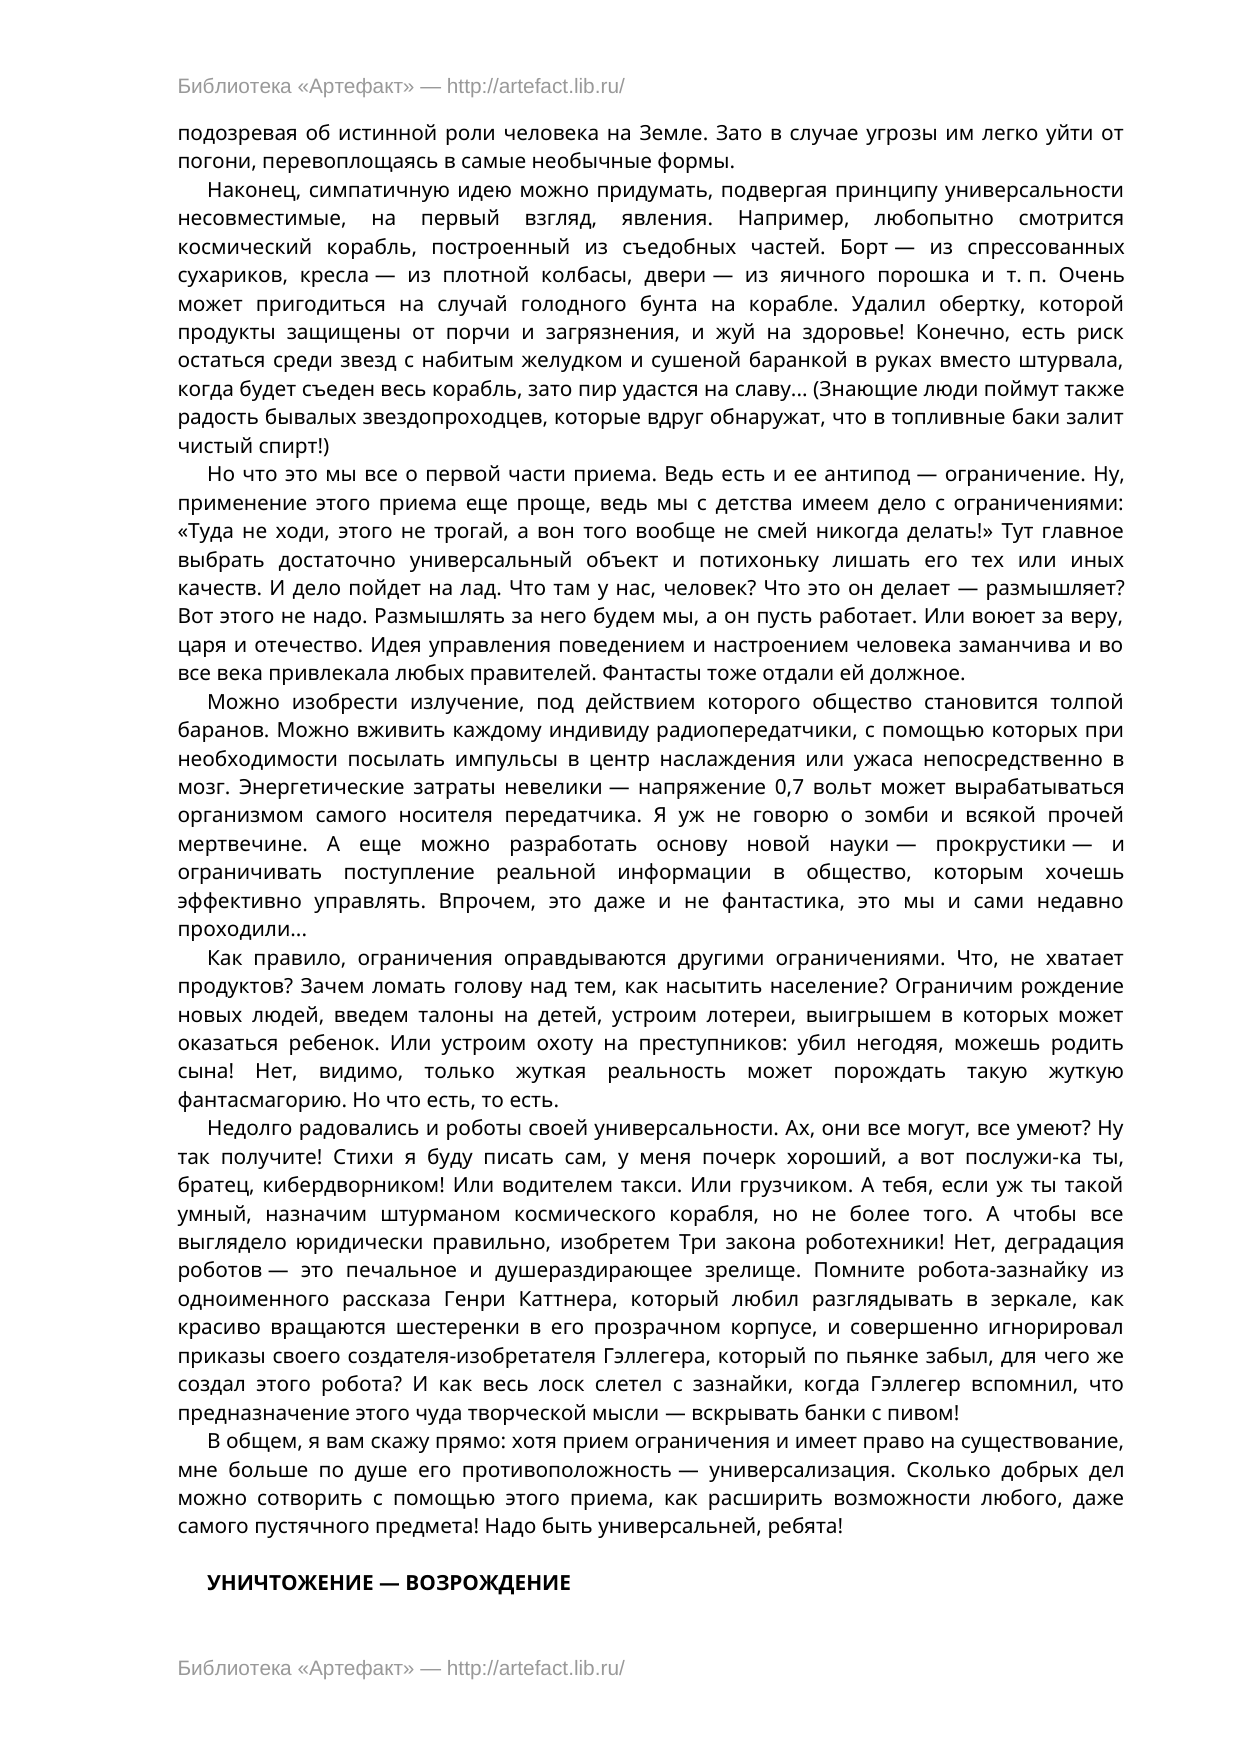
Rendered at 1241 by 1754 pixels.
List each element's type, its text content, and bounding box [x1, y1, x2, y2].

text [177, 118, 1125, 175]
text Наконец, симпатичную идею можно придумать, подвергая принципу универсальности несовместимые, на первый взгляд, явления. Например, любопытно смотрится космический корабль, построенный из съедобных частей. Борт — из спрессованных сухариков, кресла — из плотной колбасы, двери — из яичного порошка и т. п. Очень может пригодиться на случай голодного бунта на корабле. Удалил обертку, которой продукты защищены от порчи и загрязнения, и жуй на здоровье! Конечно, есть риск остаться среди звезд с набитым желудком и сушеной баранкой в руках вместо штурвала, когда будет съеден весь корабль, зато пир удастся на славу... (Знающие люди поймут также радость бывалых звездопроходцев, которые вдруг обнаружат, что в топливные баки залит чистый спирт!) [177, 175, 1125, 459]
text Но что это мы все о первой части приема. Ведь есть и ее антипод — ограничение. Ну, применение этого приема еще проще, ведь мы с детства имеем дело с ограничениями: «Туда не ходи, этого не трогай, а вон того вообще не смей никогда делать!» Тут главное выбрать достаточно универсальный объект и потихоньку лишать его тех или иных качеств. И дело пойдет на лад. Что там у нас, человек? Что это он делает — размышляет? Вот этого не надо. Размышлять за него будем мы, а он пусть работает. Или воюет за веру, царя и отечество. Идея управления поведением и настроением человека заманчива и во все века привлекала любых правителей. Фантасты тоже отдали ей должное. [177, 459, 1125, 687]
text В общем, я вам скажу прямо: хотя прием ограничения и имеет право на существование, мне больше по душе его противоположность — универсализация. Сколько добрых дел можно сотворить с помощью этого приема, как расширить возможности любого, даже самого пустячного предмета! Надо быть универсальней, ребята! [177, 1426, 1125, 1540]
text Можно изобрести излучение, под действием которого общество становится толпой баранов. Можно вживить каждому индивиду радиопередатчики, с помощью которых при необходимости посылать импульсы в центр наслаждения или ужаса непосредственно в мозг. Энергетические затраты невелики — напряжение 0,7 вольт может вырабатываться организмом самого носителя передатчика. Я уж не говорю о зомби и всякой прочей мертвечине. А еще можно разработать основу новой науки — прокрустики — и ограничивать поступление реальной информации в общество, которым хочешь эффективно управлять. Впрочем, это даже и не фантастика, это мы и сами недавно проходили... [177, 687, 1125, 943]
text УНИЧТОЖЕНИЕ — ВОЗРОЖДЕНИЕ [177, 1568, 1125, 1597]
text Как правило, ограничения оправдываются другими ограничениями. Что, не хватает продуктов? Зачем ломать голову над тем, как насытить население? Ограничим рождение новых людей, введем талоны на детей, устроим лотереи, выигрышем в которых может оказаться ребенок. Или устроим охоту на преступников: убил негодяя, можешь родить сына! Нет, видимо, только жуткая реальность может порождать такую жуткую фантасмагорию. Но что есть, то есть. [177, 943, 1125, 1113]
text Недолго радовались и роботы своей универсальности. Ах, они все могут, все умеют? Ну так получите! Стихи я буду писать сам, у меня почерк хороший, а вот послужи-ка ты, братец, кибердворником! Или водителем такси. Или грузчиком. А тебя, если уж ты такой умный, назначим штурманом космического корабля, но не более того. А чтобы все выглядело юридически правильно, изобретем Три закона роботехники! Нет, деградация роботов — это печальное и душераздирающее зрелище. Помните робота-зазнайку из одноименного рассказа Генри Каттнера, который любил разглядывать в зеркале, как красиво вращаются шестеренки в его прозрачном корпусе, и совершенно игнорировал приказы своего создателя-изобретателя Гэллегера, который по пьянке забыл, для чего же создал этого робота? И как весь лоск слетел с зазнайки, когда Гэллегер вспомнил, что предназначение этого чуда творческой мысли — вскрывать банки с пивом! [177, 1113, 1125, 1426]
